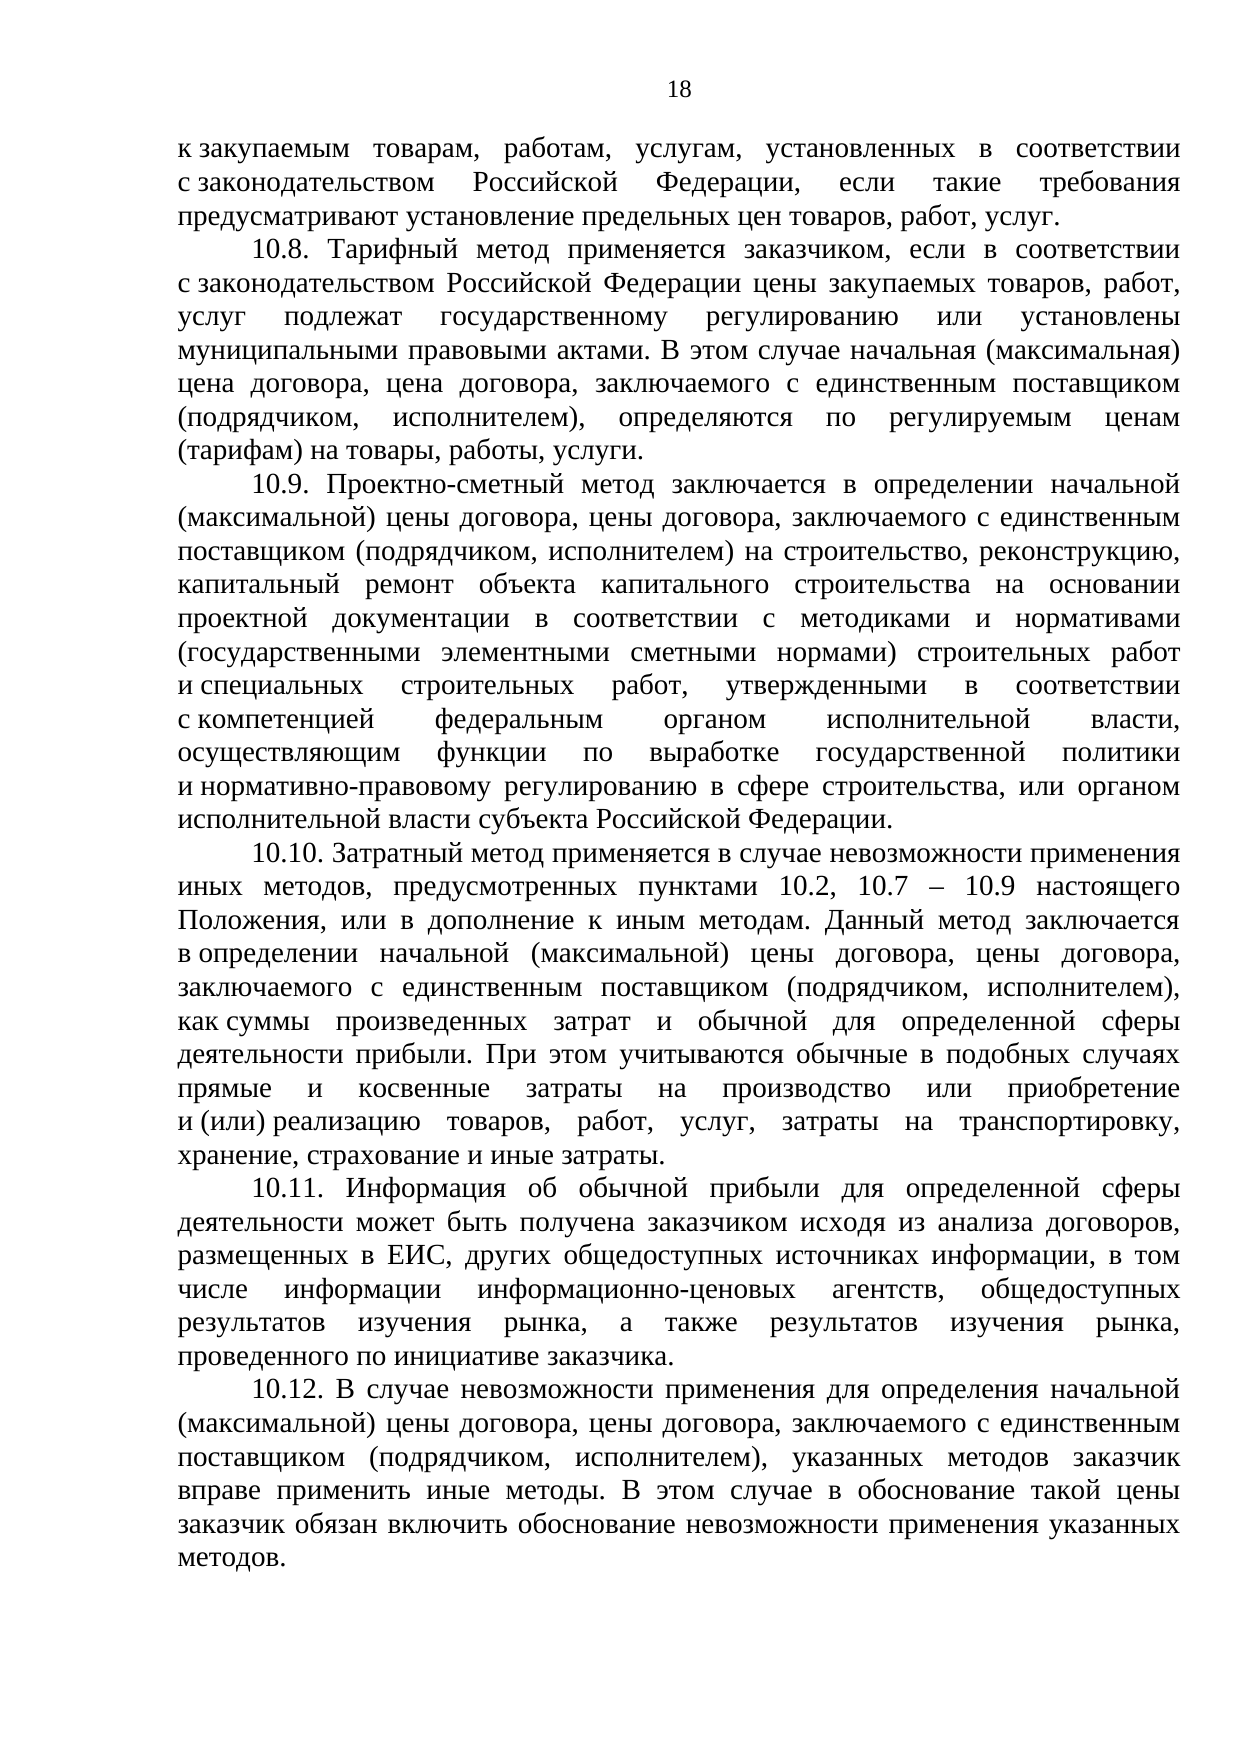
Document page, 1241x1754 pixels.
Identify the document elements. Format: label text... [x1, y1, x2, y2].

text 10.12. В случае невозможности применения для определения начальной (максимальной) цены договора, цены договора, заключаемого с единственным поставщиком (подрядчиком, исполнителем), указанных методов заказчик вправе применить иные методы. В этом случае в обоснование такой цены заказчик обязан включить обоснование невозможности применения указанных методов. [177, 1372, 1181, 1573]
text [177, 131, 1181, 231]
text 10.9. Проектно-сметный метод заключается в определении начальной (максимальной) цены договора, цены договора, заключаемого с единственным поставщиком (подрядчиком, исполнителем) на строительство, реконструкцию, капитальный ремонт объекта капитального строительства на основании проектной документации в соответствии с методиками и нормативами (государственными элементными сметными нормами) строительных работ и специальных строительных работ, утвержденными в соответствии с компетенцией федеральным органом исполнительной власти, осуществляющим функции по выработке государственной политики и нормативно-правовому регулированию в сфере строительства, или органом исполнительной власти субъекта Российской Федерации. [177, 466, 1181, 835]
text 10.8. Тарифный метод применяется заказчиком, если в соответствии с законодательством Российской Федерации цены закупаемых товаров, работ, услуг подлежат государственному регулированию или установлены муниципальными правовыми актами. В этом случае начальная (максимальная) цена договора, цена договора, заключаемого с единственным поставщиком (подрядчиком, исполнителем), определяются по регулируемым ценам (тарифам) на товары, работы, услуги. [177, 231, 1181, 466]
text 10.10. Затратный метод применяется в случае невозможности применения иных методов, предусмотренных пунктами 10.2, 10.7 – 10.9 настоящего Положения, или в дополнение к иным методам. Данный метод заключается в определении начальной (максимальной) цены договора, цены договора, заключаемого с единственным поставщиком (подрядчиком, исполнителем), как суммы произведенных затрат и обычной для определенной сферы деятельности прибыли. При этом учитываются обычные в подобных случаях прямые и косвенные затраты на производство или приобретение и (или) реализацию товаров, работ, услуг, затраты на транспортировку, хранение, страхование и иные затраты. [177, 835, 1181, 1170]
text 10.11. Информация об обычной прибыли для определенной сферы деятельности может быть получена заказчиком исходя из анализа договоров, размещенных в ЕИС, других общедоступных источниках информации, в том числе информации информационно-ценовых агентств, общедоступных результатов изучения рынка, а также результатов изучения рынка, проведенного по инициативе заказчика. [177, 1170, 1181, 1372]
